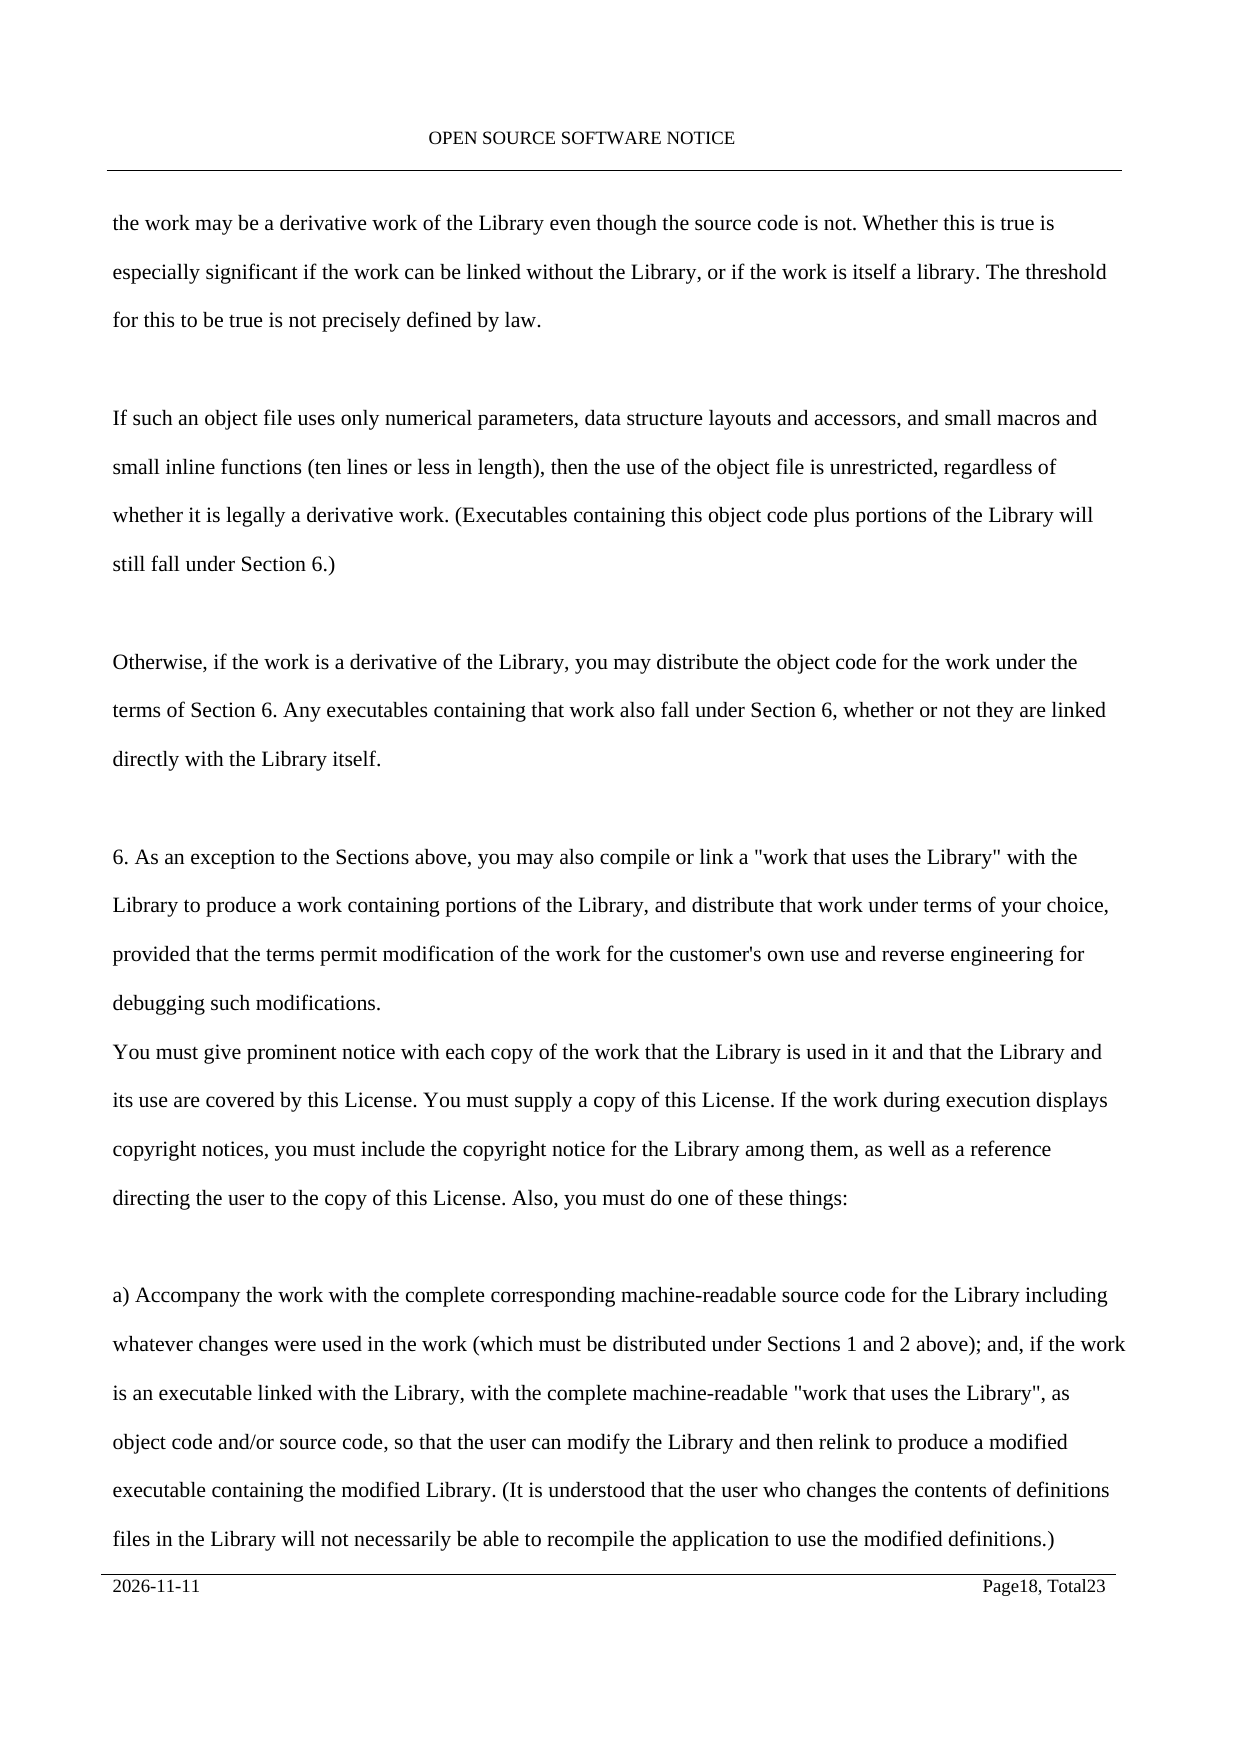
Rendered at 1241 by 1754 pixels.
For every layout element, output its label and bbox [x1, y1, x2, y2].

text [112, 206, 1128, 1555]
